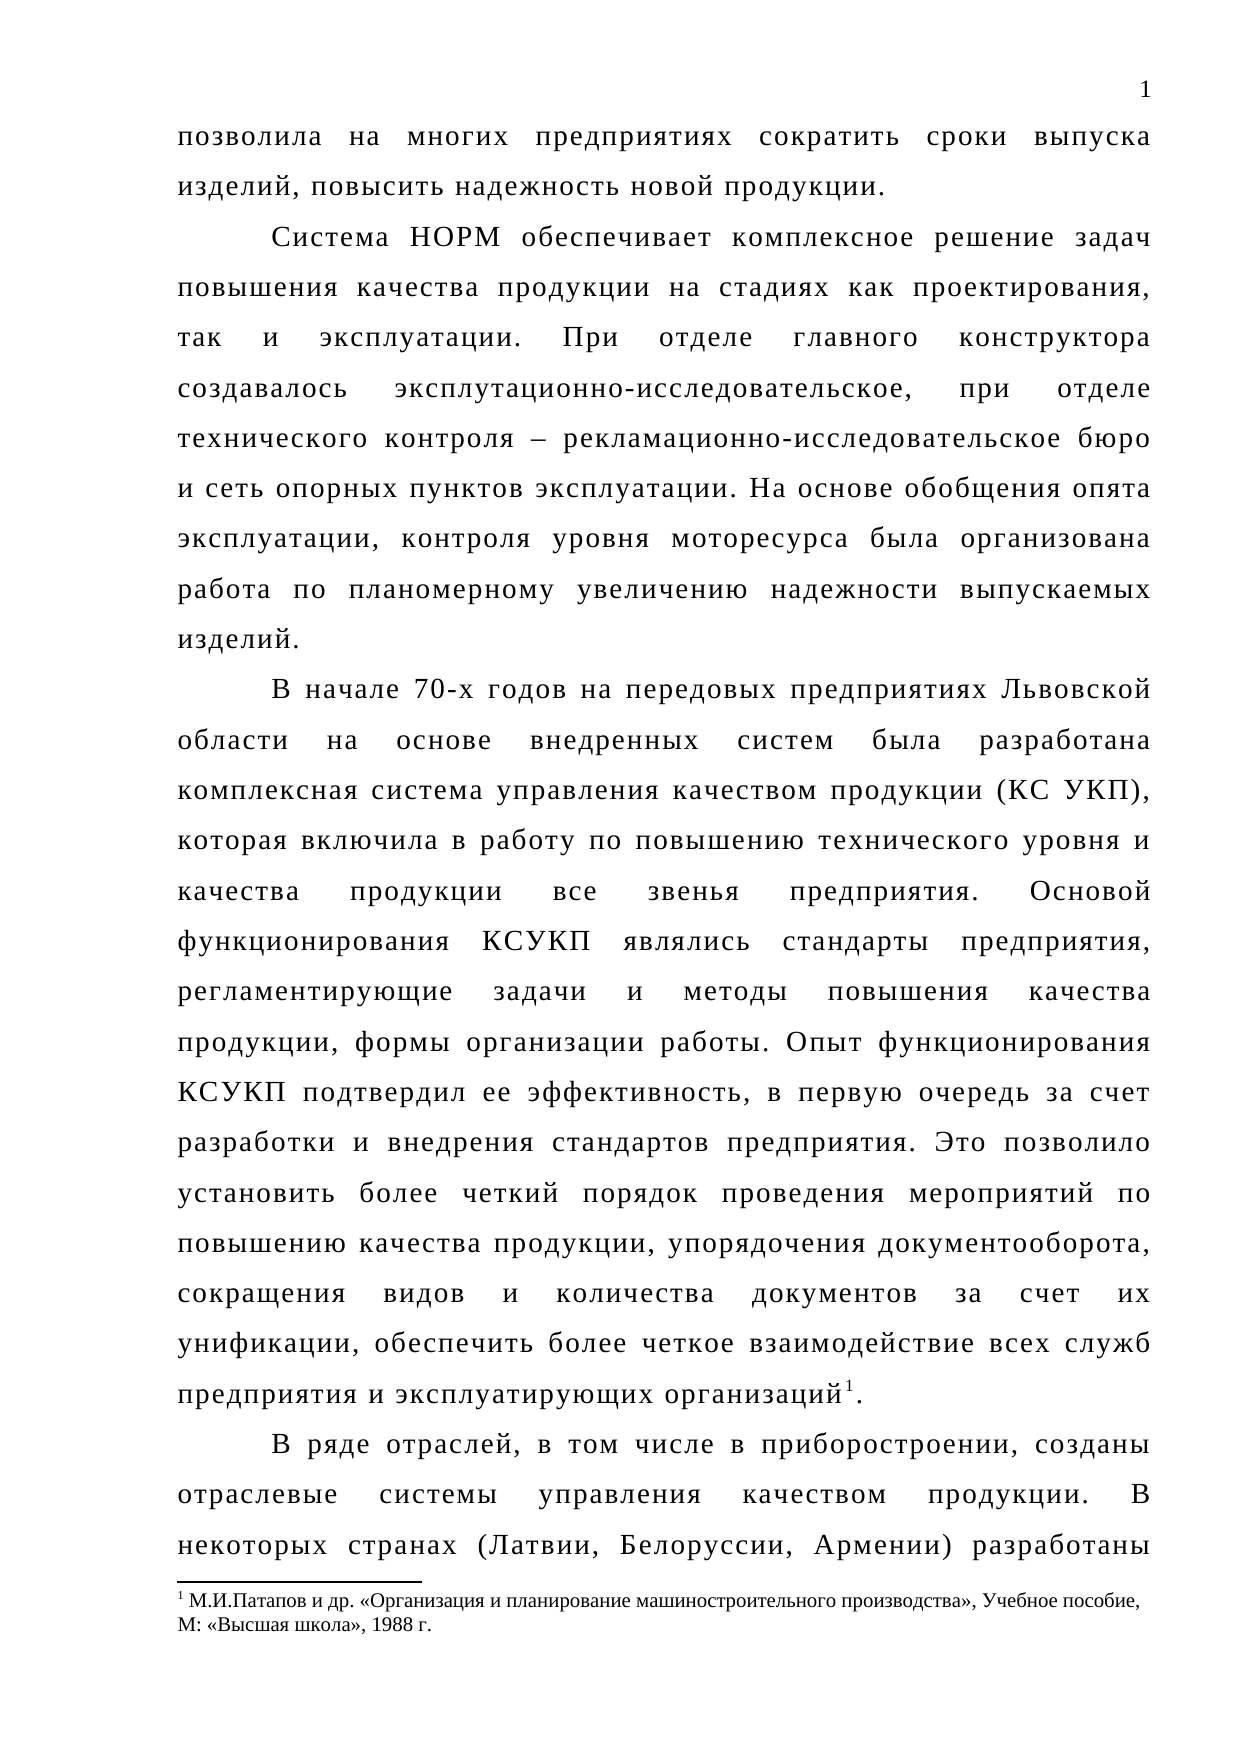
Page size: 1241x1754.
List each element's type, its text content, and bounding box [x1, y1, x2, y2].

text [177, 1426, 1152, 1560]
text Система НОРМ обеспечивает комплексное решение задач повышения качества продукции на стадиях как проектирования, так и эксплуатации. При отделе главного конструктора создавалось эксплутационно-исследовательское, при отделе технического контроля – рекламационно-исследовательское бюро и сеть опорных пунктов эксплуатации. На основе обобщения опята эксплуатации, контроля уровня моторесурса была организована работа по планомерному увеличению надежности выпускаемых изделий. [177, 219, 1152, 655]
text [177, 118, 1152, 202]
text В начале 70-х годов на передовых предприятиях Львовской области на основе внедренных систем была разработана комплексная система управления качеством продукции (КС УКП), которая включила в работу по повышению технического уровня и качества продукции все звенья предприятия. Основой функционирования КСУКП являлись стандарты предприятия, регламентирующие задачи и методы повышения качества продукции, формы организации работы. Опыт функционирования КСУКП подтвердил ее эффективность, в первую очередь за счет разработки и внедрения стандартов предприятия. Это позволило установить более четкий порядок проведения мероприятий по повышению качества продукции, упорядочения документооборота, сокращения видов и количества документов за счет их унификации, обеспечить более четкое взаимодействие всех служб предприятия и эксплуатирующих организаций. [177, 672, 1152, 1409]
